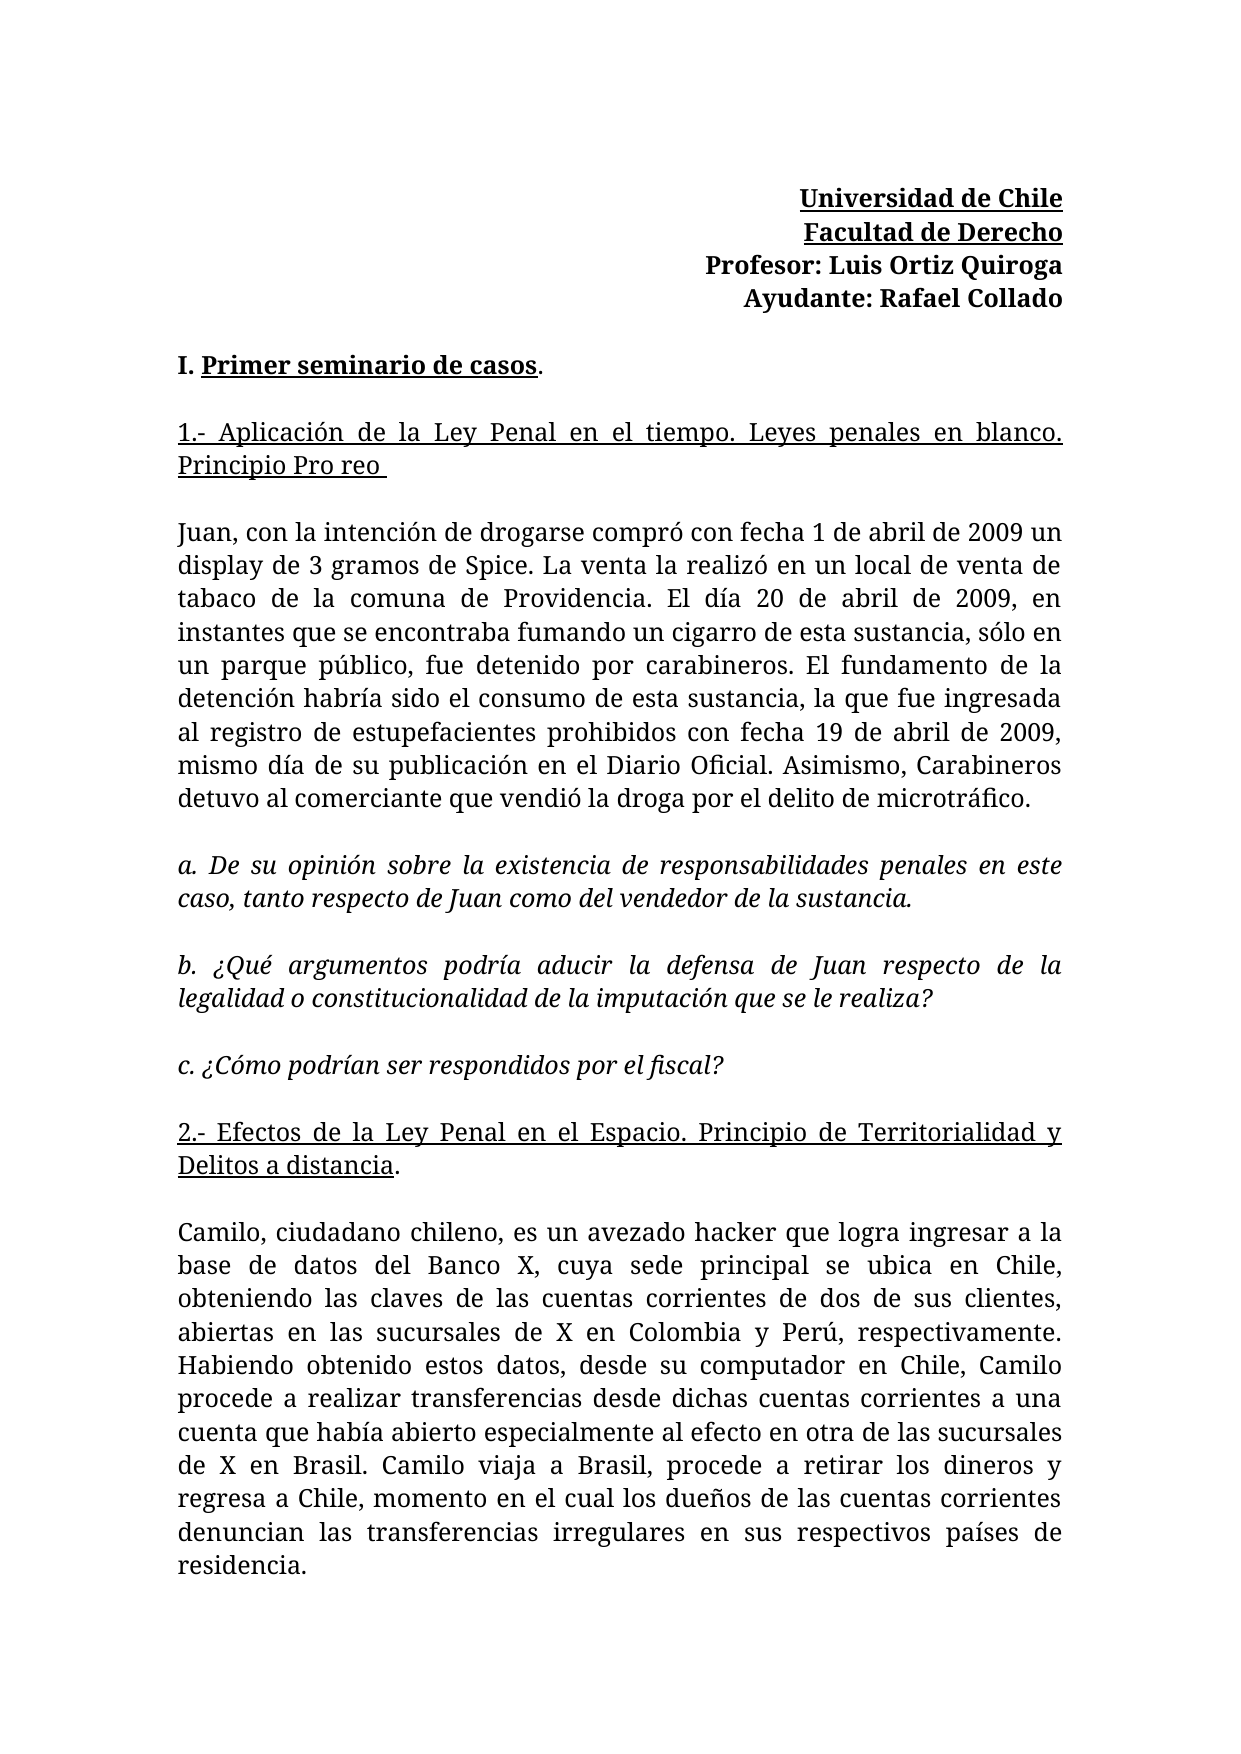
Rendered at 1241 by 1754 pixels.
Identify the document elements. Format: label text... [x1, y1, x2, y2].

text 1.- Aplicación de en el tiempo. Leyes penales en blanco. Principio Pro reo [177, 444, 1063, 481]
text Universidad de Chile [177, 181, 1063, 214]
text Facultad de Derecho [177, 214, 1063, 248]
text 2.- Efectos de en el Espacio. Principio de Territorialidad y Delitos a distancia. [177, 1114, 1063, 1181]
text 1.- Aplicación de en el tiempo. Leyes penales en blanco. Principio Pro reo [177, 414, 1063, 443]
text I. Primer seminario de casos. [177, 348, 1063, 381]
text a. De su opinión sobre la existencia de responsabilidades penales en este caso, tanto respecto de Juan como del vendedor de la sustancia. [177, 848, 1063, 914]
text b. ¿Qué argumentos podría aducir la defensa de Juan respecto de la legalidad o constitucionalidad de la imputación que se le realiza? [177, 948, 1063, 1014]
text Camilo, ciudadano chileno, es un avezado hacker que logra ingresar a la base de datos del Banco X, cuya sede principal se ubica en Chile, obteniendo las claves de las cuentas corrientes de dos de sus clientes, abiertas en las sucursales de X en Colombia y Perú, respectivamente. Habiendo obtenido estos datos, desde su computador en Chile, Camilo procede a realizar transferencias desde dichas cuentas corrientes a una cuenta que había abierto especialmente al efecto en otra de las sucursales de X en Brasil. Camilo viaja a Brasil, procede a retirar los dineros y regresa a Chile, momento en el cual los dueños de las cuentas corrientes denuncian las transferencias irregulares en sus respectivos países de residencia. [177, 1214, 1063, 1581]
text Profesor: Luis Ortiz Quiroga [177, 248, 1063, 281]
text Ayudante: Rafael Collado [177, 281, 1063, 314]
text Juan, con la intención de drogarse compró con fecha un display de de Spice. La venta la realizó en un local de venta de tabaco de la comuna de Providencia. El día , en instantes que se encontraba fumando un cigarro de esta sustancia, sólo en un parque público, fue detenido por carabineros. El fundamento de la detención habría sido el consumo de esta sustancia, la que fue ingresada al registro de estupefacientes prohibidos con fecha , mismo día de su publicación en el Diario Oficial. Asimismo, Carabineros detuvo al comerciante que vendió la droga por el delito de microtráfico. [177, 514, 1063, 814]
text c. ¿Cómo podrían ser respondidos por el fiscal? [177, 1048, 1063, 1081]
